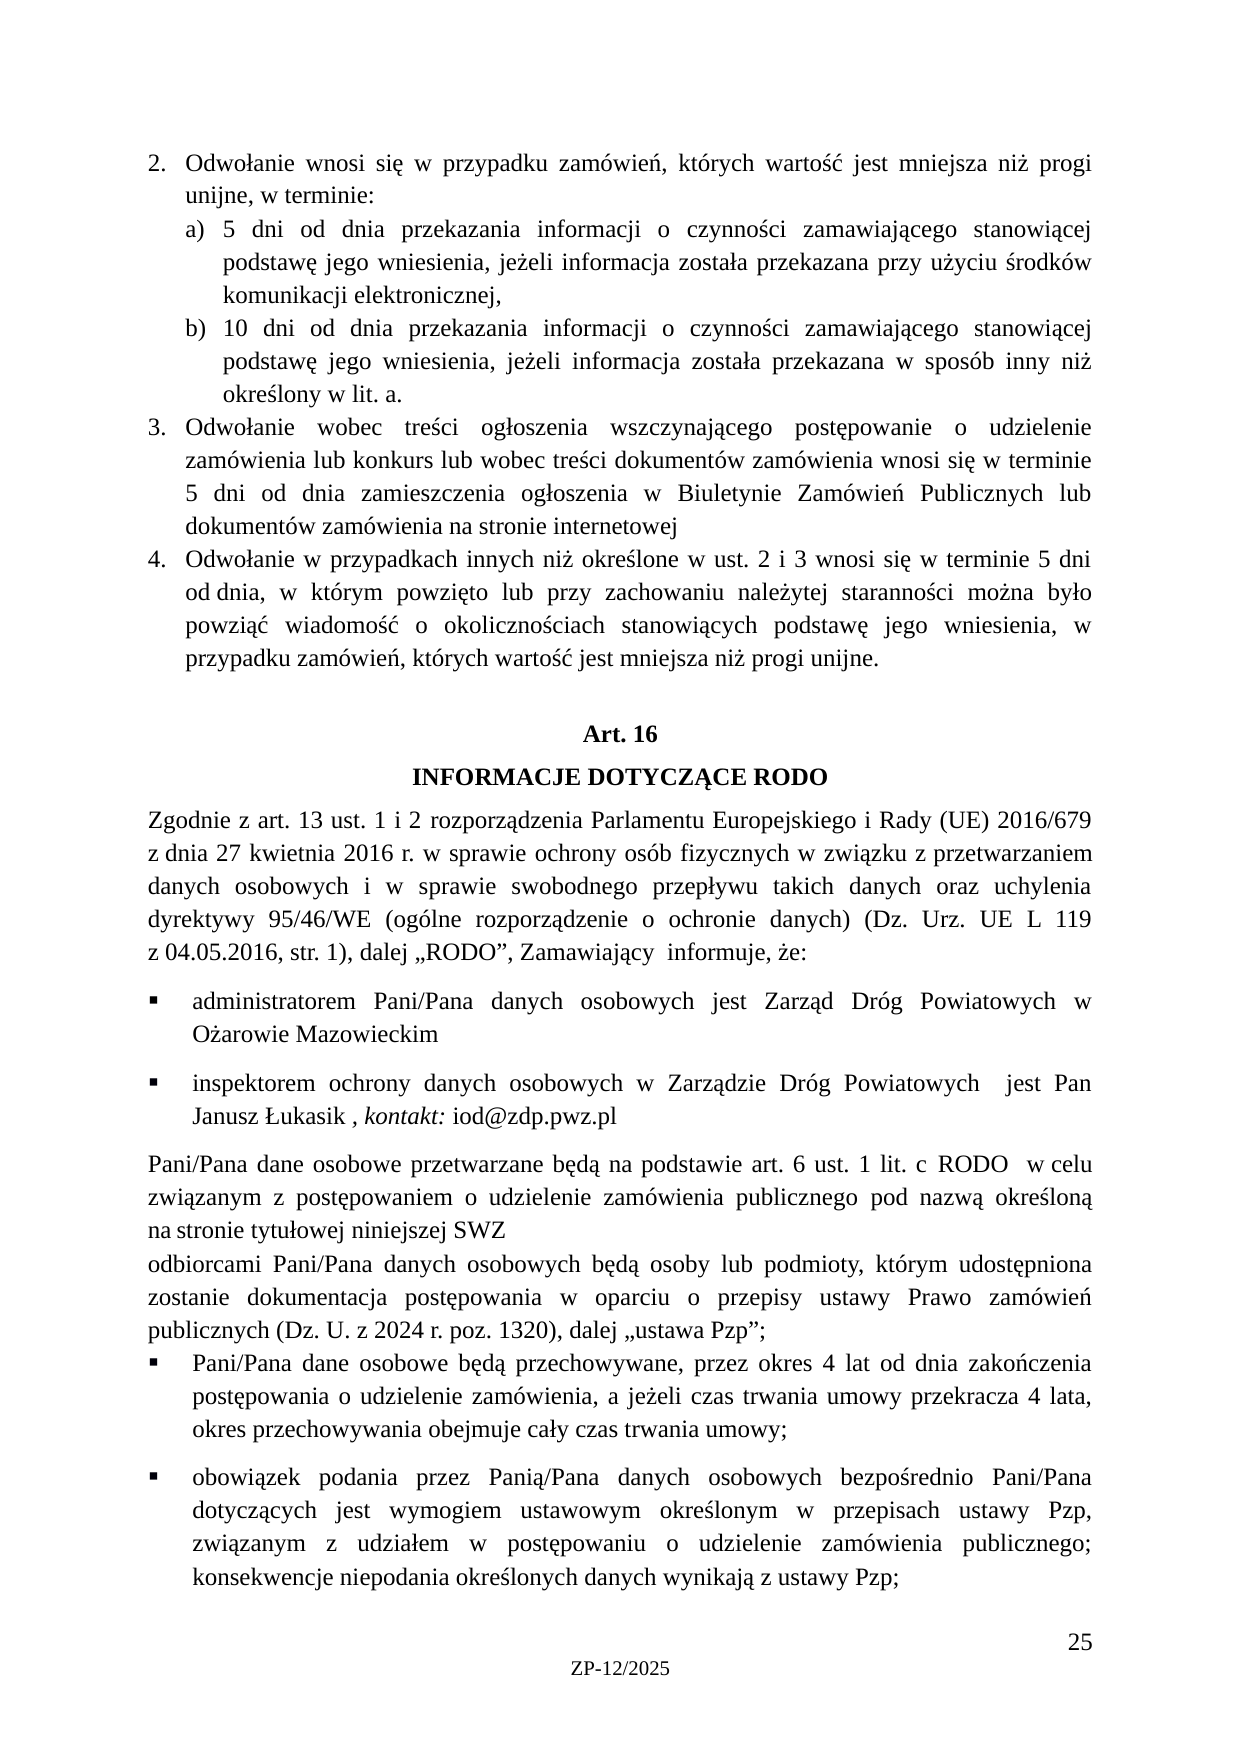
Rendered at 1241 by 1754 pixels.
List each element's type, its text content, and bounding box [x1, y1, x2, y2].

text INFORMACJE DOTYCZĄCE RODO [148, 762, 1093, 791]
text Pani/Pana dane osobowe przetwarzane będą na podstawie art. 6 ust. 1 lit. c RODO w celu związanym z postępowaniem o udzielenie zamówienia publicznego pod nazwą określoną na stronie tytułowej niniejszej SWZ [148, 1149, 1093, 1244]
list Odwołanie wobec treści ogłoszenia wszczynającego postępowanie o udzielenie zamówienia lub konkurs lub wobec treści dokumentów zamówienia wnosi się w terminie 5 dni od dnia zamieszczenia ogłoszenia w Biuletynie Zamówień Publicznych lub dokumentów zamówienia na stronie internetowej [148, 412, 1093, 539]
list 10 dni od dnia przekazania informacji o czynności zamawiającego stanowiącej podstawę jego wniesienia, jeżeli informacja została przekazana w sposób inny niż określony w lit. a. [185, 313, 1093, 407]
list Odwołanie wnosi się w przypadku zamówień, których wartość jest mniejsza niż progi unijne, w terminie: [148, 148, 1093, 209]
list Pani/Pana dane osobowe będą przechowywane, przez okres 4 lat od dnia zakończenia postępowania o udzielenie zamówienia, a jeżeli czas trwania umowy przekracza 4 lata, okres przechowywania obejmuje cały czas trwania umowy; [148, 1348, 1093, 1443]
text odbiorcami Pani/Pana danych osobowych będą osoby lub podmioty, którym udostępniona zostanie dokumentacja postępowania w oparciu o przepisy ustawy Prawo zamówień publicznych (Dz. U. z 2024 r. poz. 1320), dalej „ustawa Pzp”; [148, 1249, 1093, 1343]
list 5 dni od dnia przekazania informacji o czynności zamawiającego stanowiącej podstawę jego wniesienia, jeżeli informacja została przekazana przy użyciu środków komunikacji elektronicznej, [185, 214, 1093, 308]
list obowiązek podania przez Panią/Pana danych osobowych bezpośrednio Pani/Pana dotyczących jest wymogiem ustawowym określonym w przepisach ustawy Pzp, związanym z udziałem w postępowaniu o udzielenie zamówienia publicznego; konsekwencje niepodania określonych danych wynikają z ustawy Pzp; [148, 1462, 1093, 1590]
list inspektorem ochrony danych osobowych w Zarządzie Dróg Powiatowych jest Pan Janusz Łukasik , kontakt: iod@zdp.pwz.pl [148, 1068, 1093, 1129]
text Zgodnie z art. 13 ust. 1 i 2 rozporządzenia Parlamentu Europejskiego i Rady (UE) 2016/679 z dnia 27 kwietnia 2016 r. w sprawie ochrony osób fizycznych w związku z przetwarzaniem danych osobowych i w sprawie swobodnego przepływu takich danych oraz uchylenia dyrektywy 95/46/WE (ogólne rozporządzenie o ochronie danych) (Dz. Urz. UE L 119 z 04.05.2016, str. 1), dalej „RODO”, Zamawiający informuje, że: [148, 805, 1093, 966]
list Odwołanie w przypadkach innych niż określone w ust. 2 i 3 wnosi się w terminie 5 dni od dnia, w którym powzięto lub przy zachowaniu należytej staranności można było powziąć wiadomość o okolicznościach stanowiących podstawę jego wniesienia, w przypadku zamówień, których wartość jest mniejsza niż progi unijne. [148, 544, 1093, 672]
list administratorem Pani/Pana danych osobowych jest Zarząd Dróg Powiatowych w Ożarowie Mazowieckim [148, 986, 1093, 1048]
text Art. 16 [148, 719, 1093, 748]
